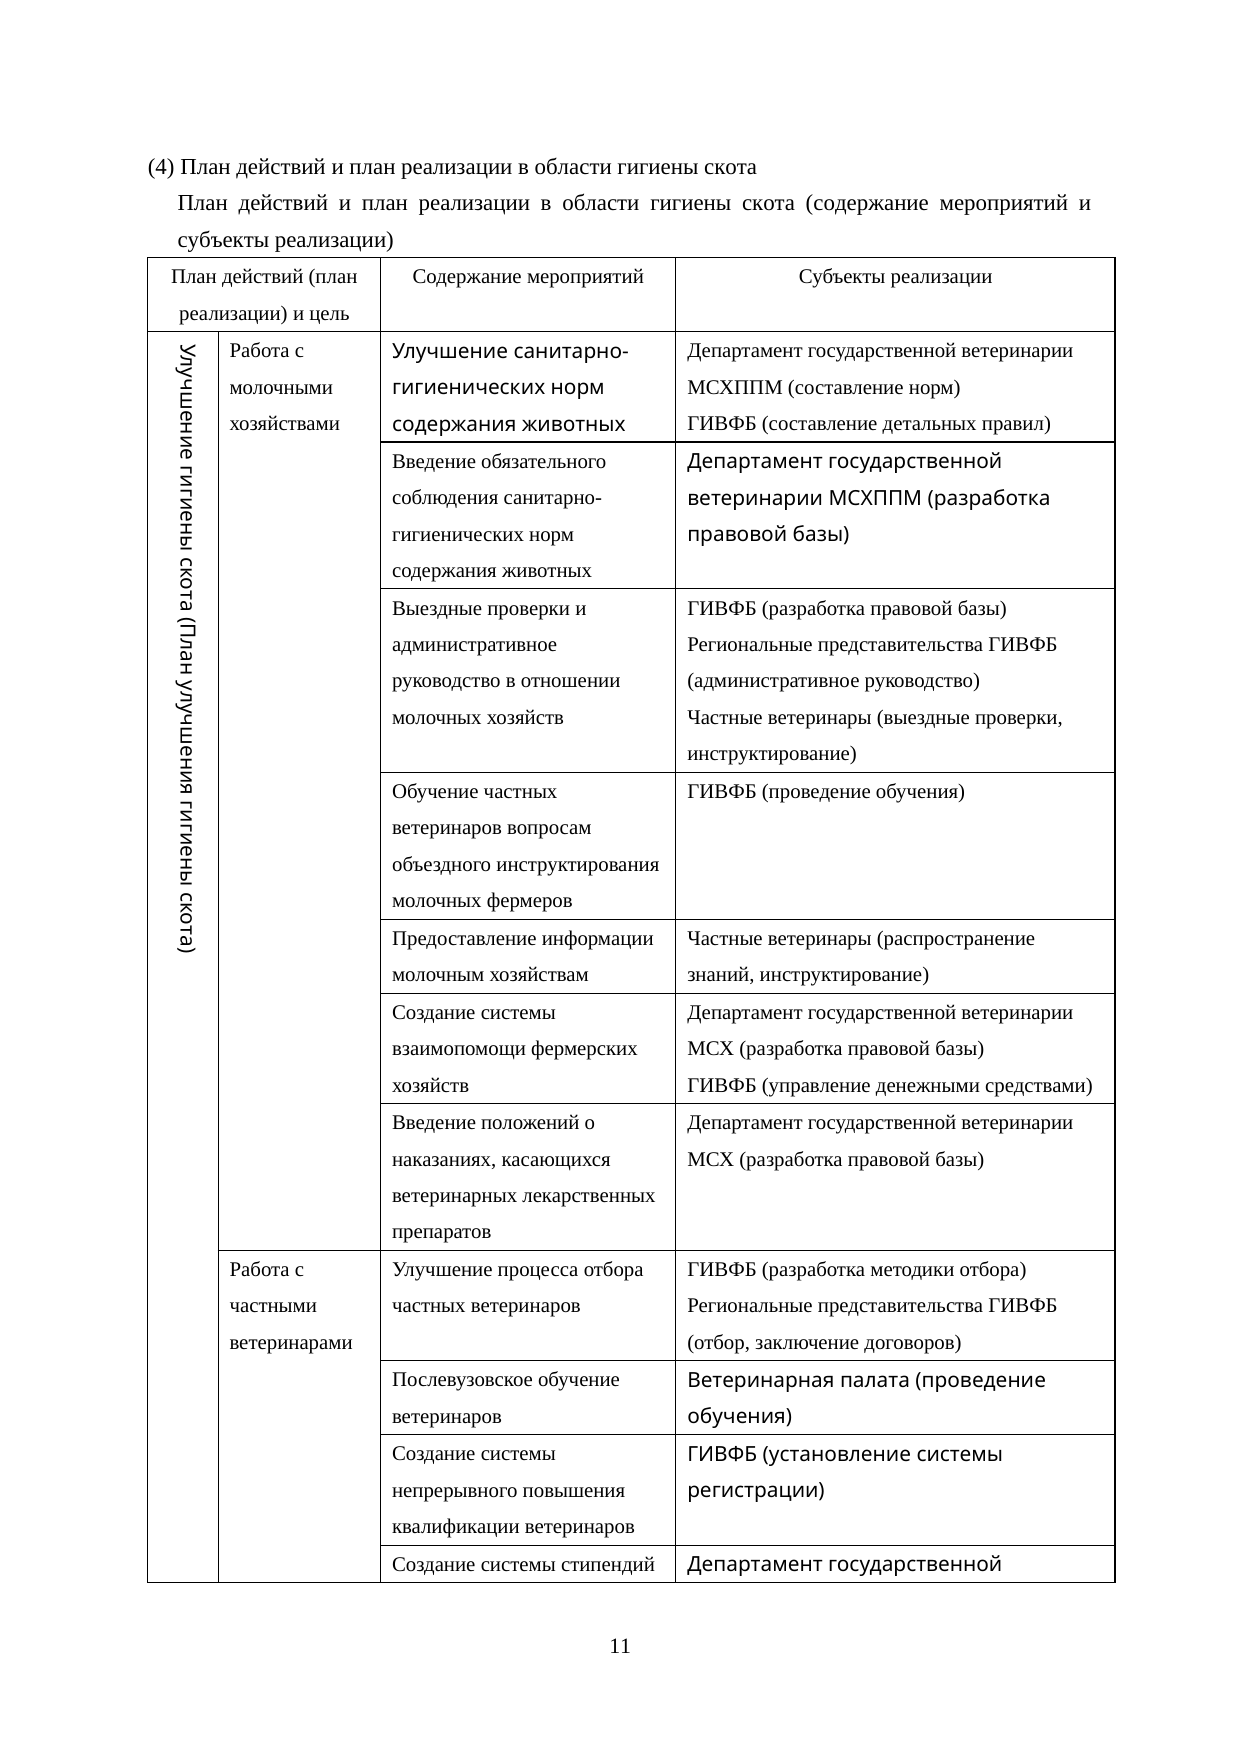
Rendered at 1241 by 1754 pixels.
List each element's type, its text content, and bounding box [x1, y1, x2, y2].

table_header Субъекты реализации [676, 258, 1114, 331]
table_cell Создание системы взаимопомощи фермерских хозяйств [381, 994, 675, 1103]
table_cell Введение положений о наказаниях, касающихся ветеринарных лекарственных препаратов [381, 1104, 675, 1250]
table_cell Работа с частными ветеринарами [219, 1251, 380, 1582]
table_cell Улучшение санитарно-гигиенических норм содержания животных [381, 332, 675, 441]
table_cell Улучшение гигиены скота (План улучшения гигиены скота) [148, 332, 218, 1582]
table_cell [676, 1546, 1114, 1582]
table_cell Департамент государственной ветеринарии МСХППМ (составление норм) ГИВФБ (составление детальных правил) [676, 332, 1114, 441]
table_cell Введение обязательного соблюдения санитарно-гигиенических норм содержания животных [381, 443, 675, 588]
table_cell ГИВФБ (проведение обучения) [676, 773, 1114, 918]
table_cell ГИВФБ (разработка методики отбора) Региональные представительства ГИВФБ (отбор, заключение договоров) [676, 1251, 1114, 1360]
table_cell ГИВФБ (установление системы регистрации) [676, 1435, 1114, 1544]
table_cell Работа с молочными хозяйствами [219, 332, 380, 1250]
table_cell Частные ветеринары (распространение знаний, инструктирование) [676, 920, 1114, 992]
text (4) План действий и план реализации в области гигиены скота [148, 148, 1092, 184]
table_cell ГИВФБ (разработка правовой базы) Региональные представительства ГИВФБ (административное руководство) Частные ветеринары (выездные проверки, инструктирование) [676, 589, 1114, 772]
table_header Содержание мероприятий [381, 258, 675, 331]
table_cell Департамент государственной ветеринарии МСХППМ (разработка правовой базы) [676, 443, 1114, 588]
table_cell Выездные проверки и административное руководство в отношении молочных хозяйств [381, 589, 675, 772]
text План действий и план реализации в области гигиены скота (содержание мероприятий и субъекты реализации) [177, 184, 1092, 257]
table_cell Создание системы непрерывного повышения квалификации ветеринаров [381, 1435, 675, 1544]
table_cell Обучение частных ветеринаров вопросам объездного инструктирования молочных фермеров [381, 773, 675, 918]
table_cell Предоставление информации молочным хозяйствам [381, 920, 675, 992]
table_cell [381, 1546, 675, 1582]
table_cell Послевузовское обучение ветеринаров [381, 1361, 675, 1434]
table_cell Улучшение процесса отбора частных ветеринаров [381, 1251, 675, 1360]
table_cell Департамент государственной ветеринарии МСХ (разработка правовой базы) ГИВФБ (управление денежными средствами) [676, 994, 1114, 1103]
table_header План действий (план реализации) и цель [148, 258, 380, 331]
table_cell Департамент государственной ветеринарии МСХ (разработка правовой базы) [676, 1104, 1114, 1250]
table_cell Ветеринарная палата (проведение обучения) [676, 1361, 1114, 1434]
